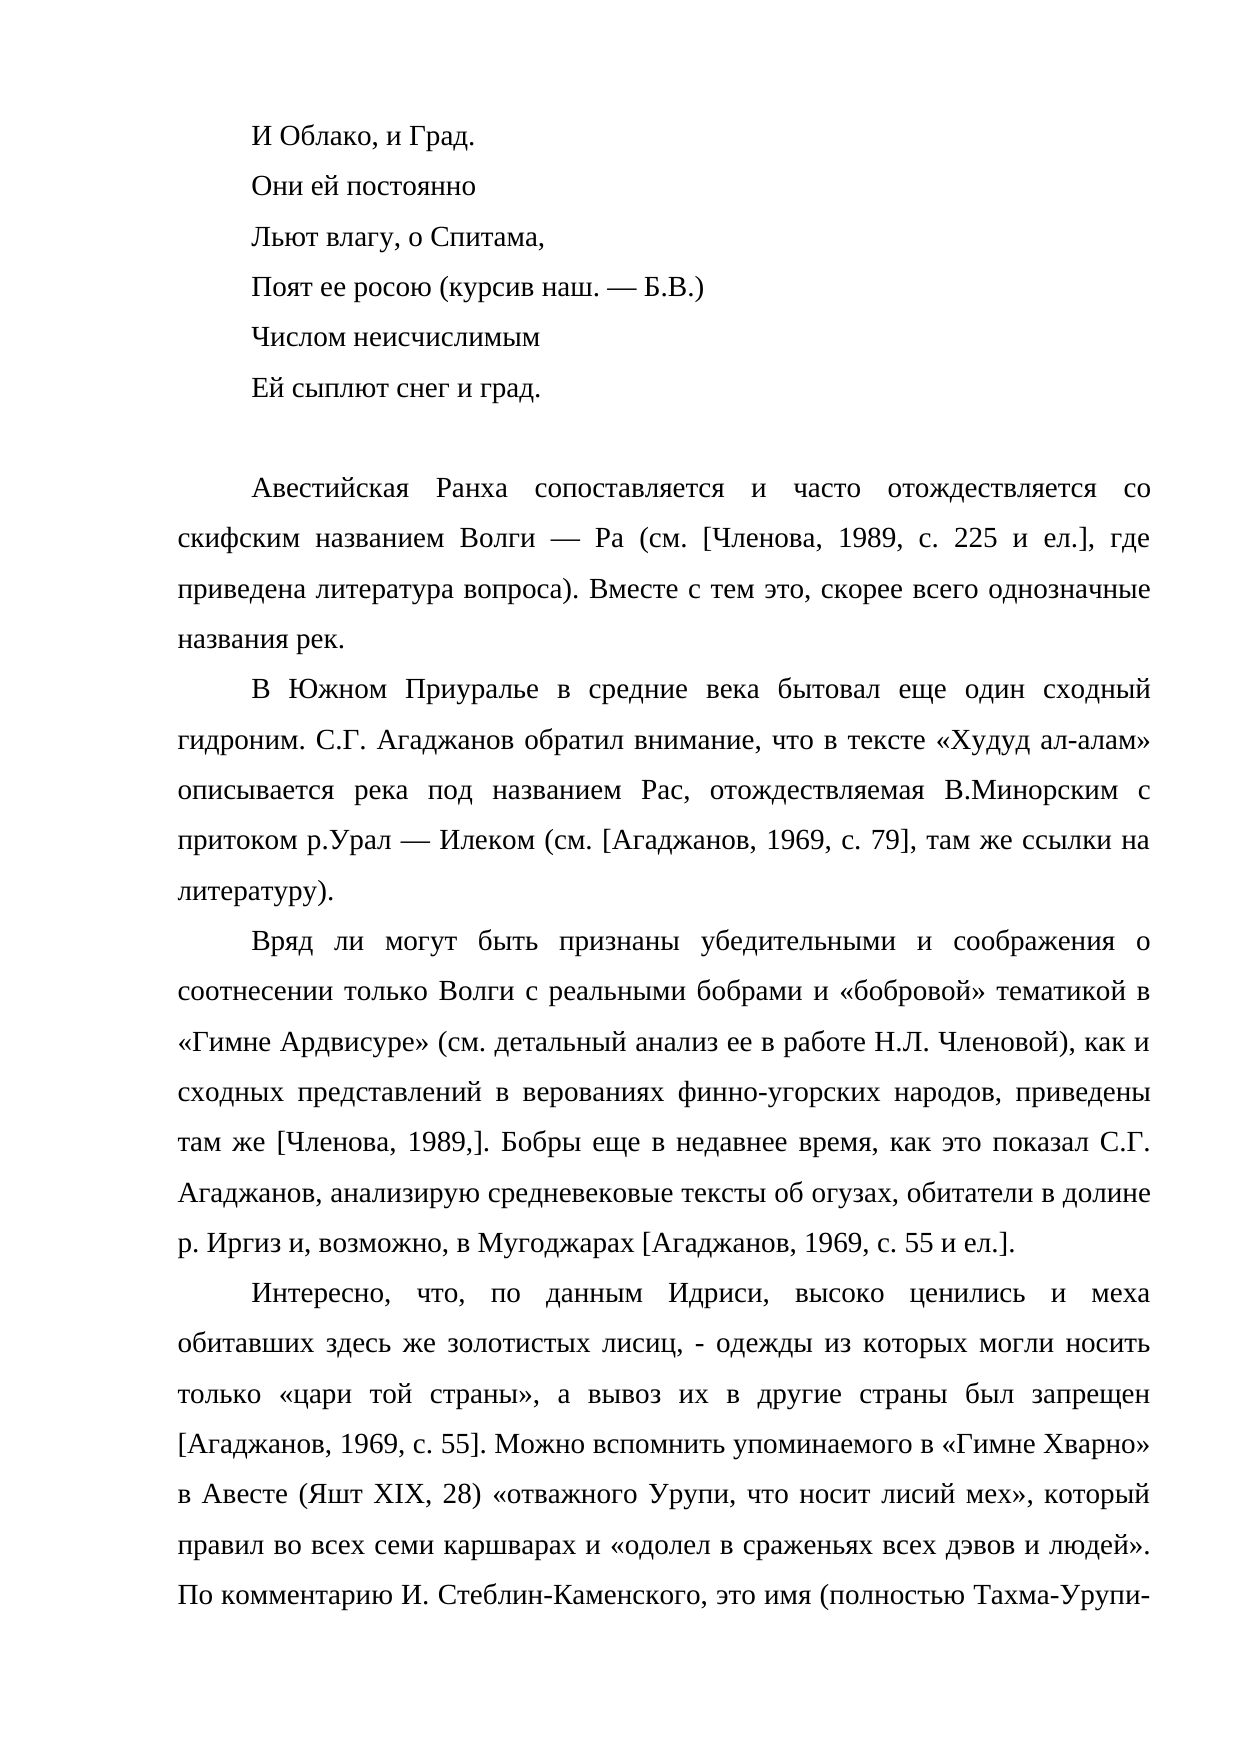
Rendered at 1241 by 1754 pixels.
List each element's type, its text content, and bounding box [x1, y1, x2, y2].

text Льют влагу, о Спитама, [177, 219, 1152, 252]
text Числом неисчислимым [177, 319, 1152, 353]
text И Облако, и Град. [177, 118, 1152, 152]
text В Южном Приуралье в средние века бытовал еще один сходный гидроним. С.Г. Агаджанов обратил внимание, что в тексте «Худуд ал-алам» описывается река под названием Рас, отождествляемая В.Минорским с притоком р.Урал — Илеком (см. [Агаджанов, 1969, с. 79], там же ссылки на литературу). [177, 672, 1152, 906]
text Вряд ли могут быть признаны убедительными и соображения о соотнесении только Волги с реальными бобрами и «бобровой» тематикой в «Гимне Ардвисуре» (см. детальный анализ ее в работе Н.Л. Членовой), как и сходных представлений в верованиях финно-угорских народов, приведены там же [Членова, 1989,]. Бобры еще в недавнее время, как это показал С.Г. Агаджанов, анализирую средневековые тексты об огузах, обитатели в долине р. Иргиз и, возможно, в Мугоджарах [Агаджанов, 1969, с. 55 и ел.]. [177, 923, 1152, 1258]
text Они ей постоянно [177, 168, 1152, 202]
text Поят ее росою (курсив наш. — Б.В.) [177, 269, 1152, 303]
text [177, 1275, 1152, 1611]
text Ей сыплют снег и град. [177, 370, 1152, 403]
text Авестийская Ранха сопоставляется и часто отождествляется со скифским названием Волги — Ра (см. [Членова, 1989, с. 225 и ел.], где приведена литература вопроса). Вместе с тем это, скорее всего однозначные названия рек. [177, 470, 1152, 655]
